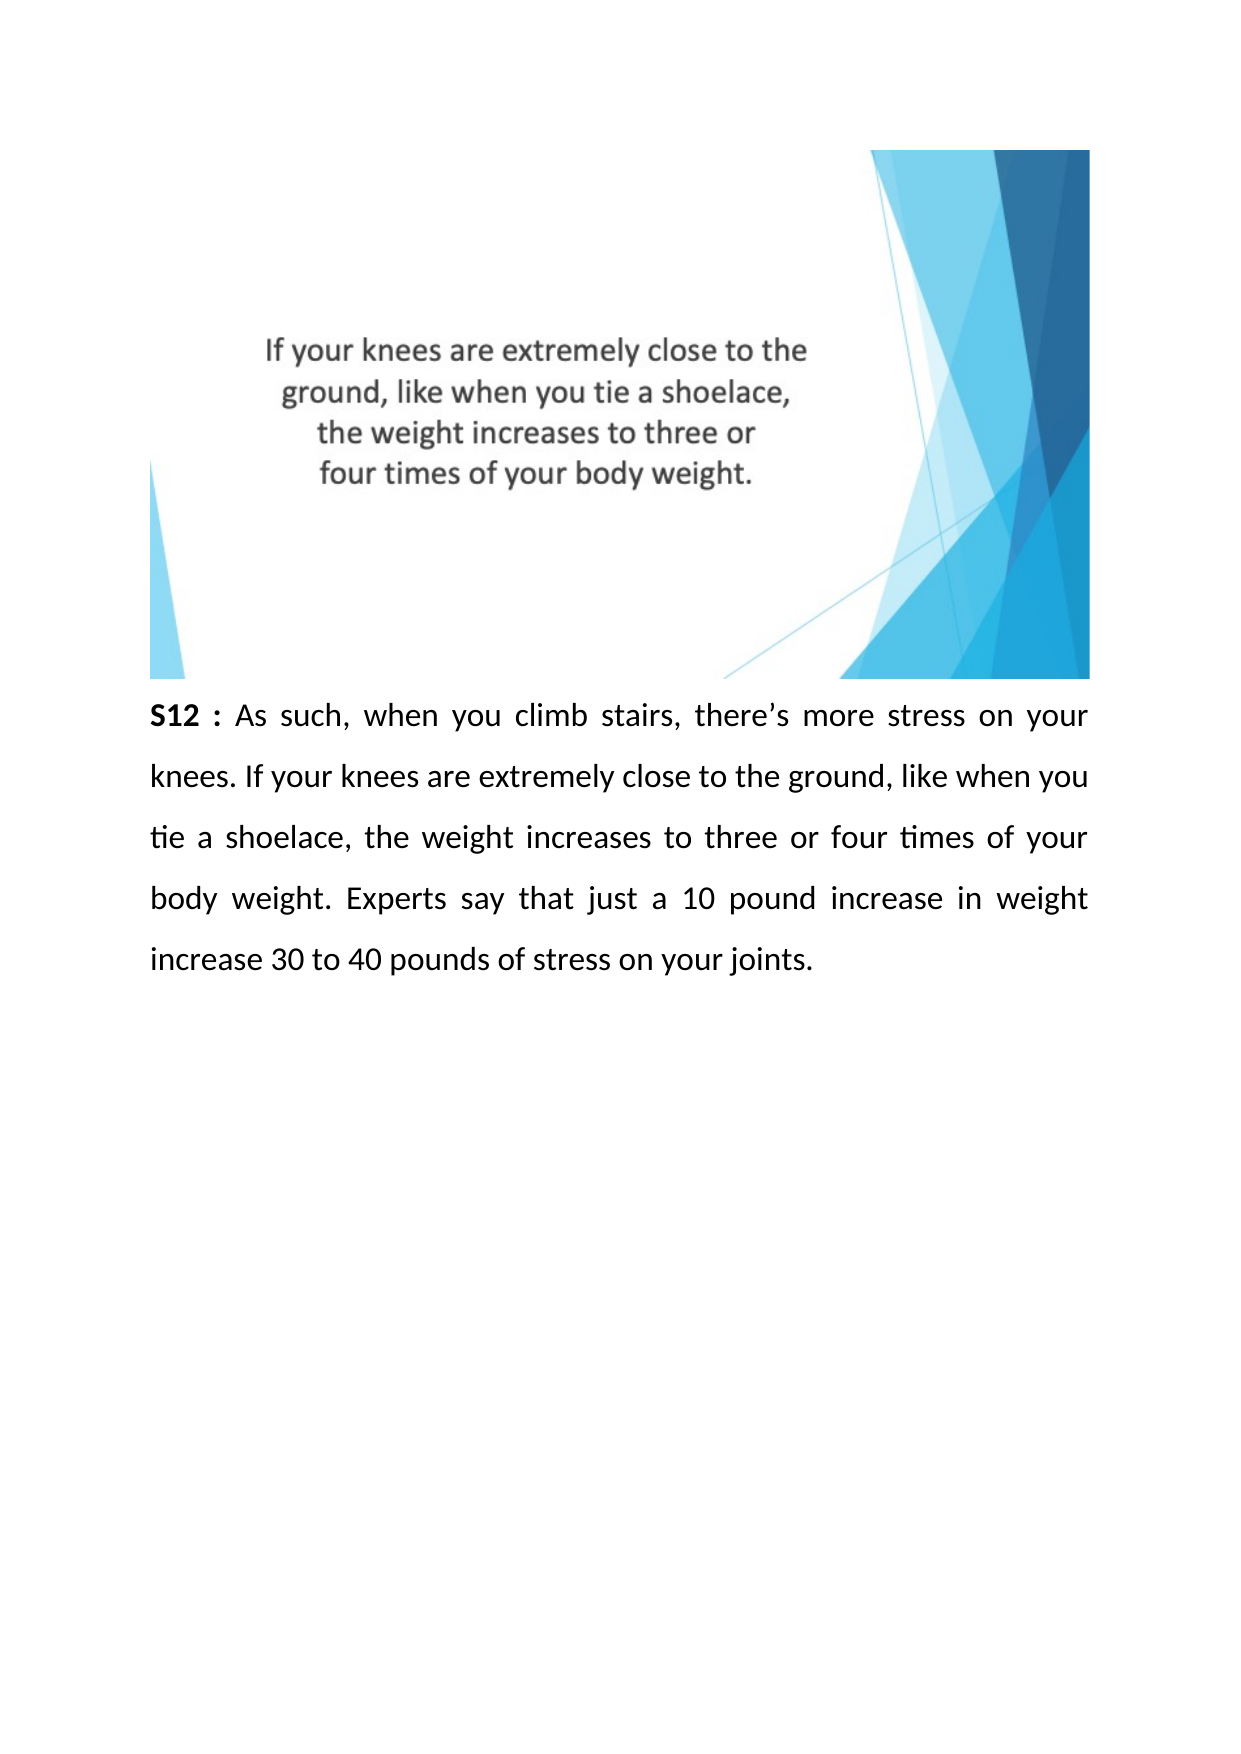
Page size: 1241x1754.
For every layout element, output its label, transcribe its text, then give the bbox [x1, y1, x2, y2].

text S12 : As such, when you climb stairs, there’s more stress on your knees. If your knees are extremely close to the ground, like when you tie a shoelace, the weight increases to three or four times of your body weight. Experts say that just a 10 pound increase in weight increase 30 to 40 pounds of stress on your joints. [150, 694, 1090, 979]
picture [150, 150, 1090, 679]
